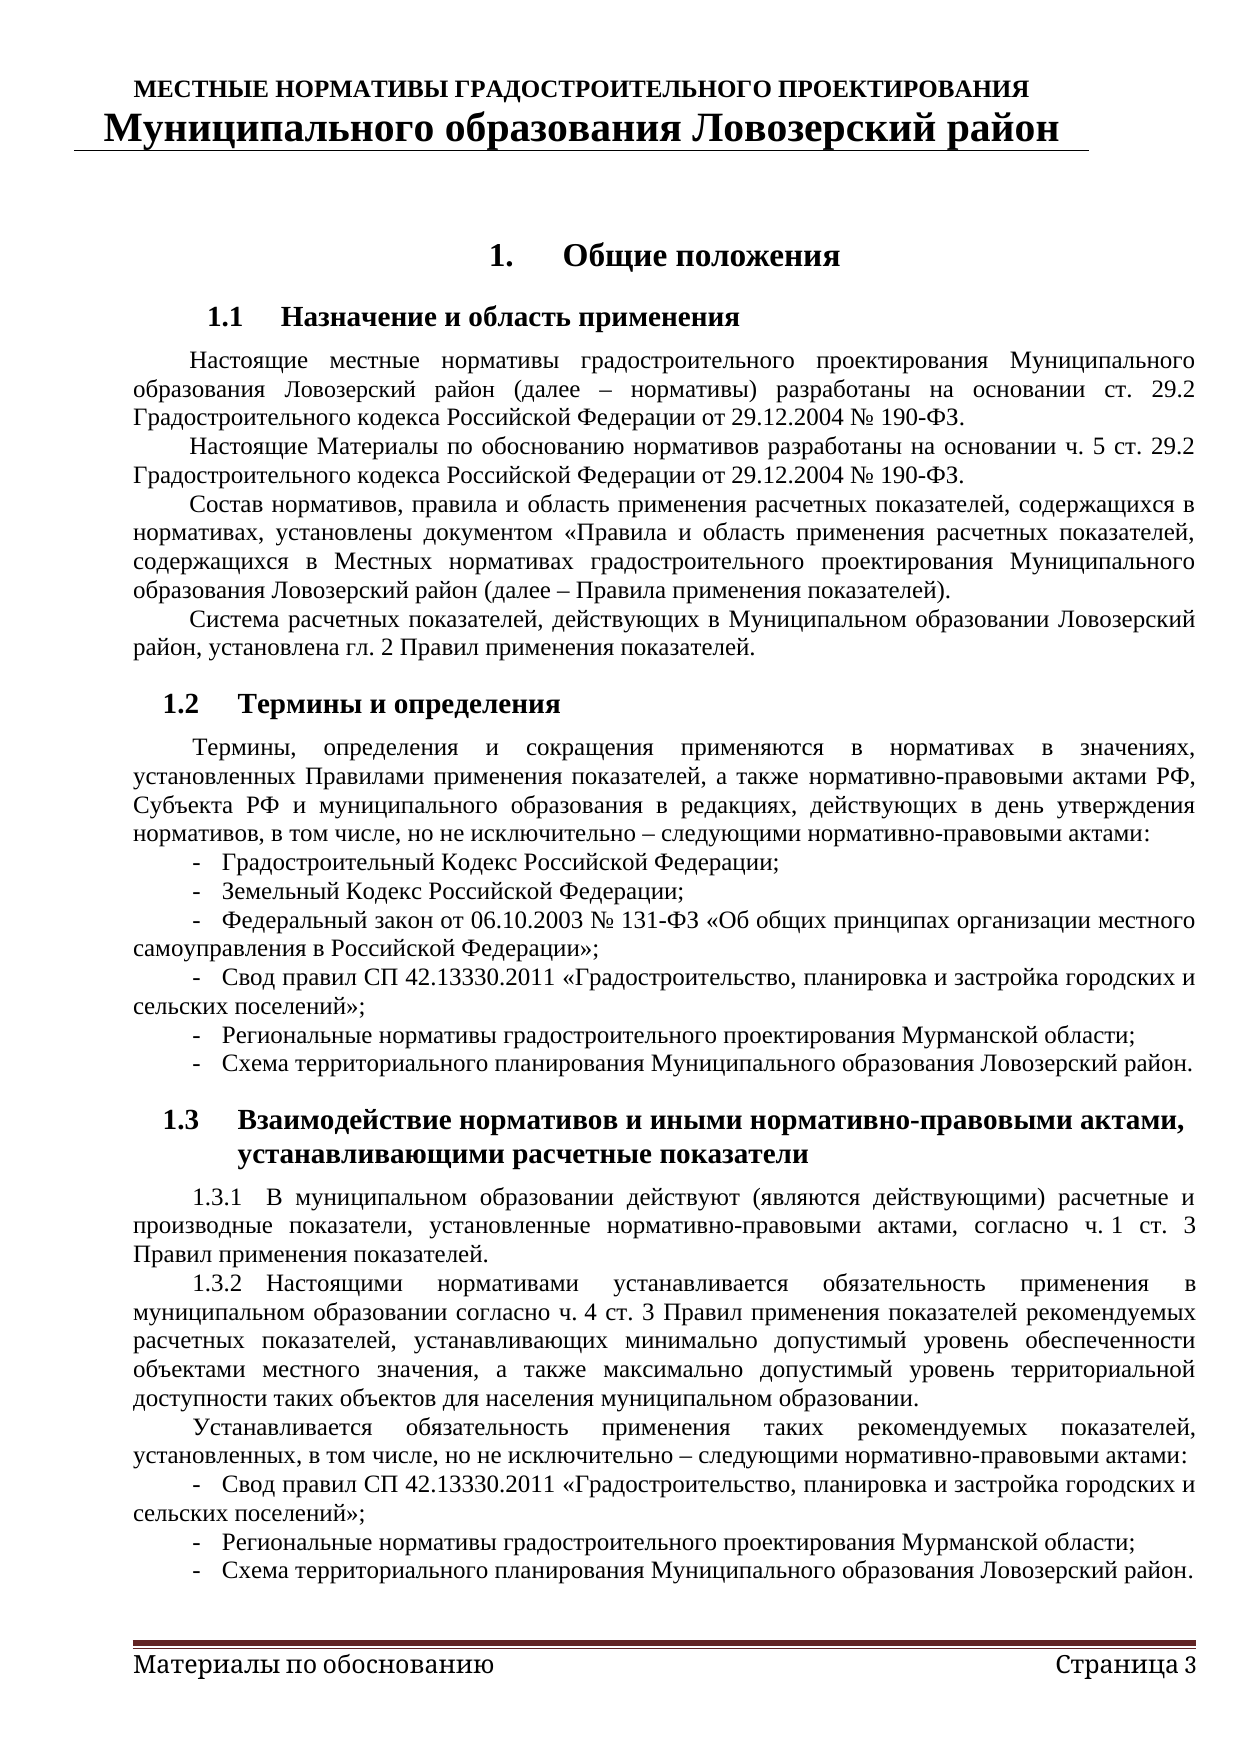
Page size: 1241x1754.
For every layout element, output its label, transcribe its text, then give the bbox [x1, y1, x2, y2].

list Устанавливается обязательность применения таких рекомендуемых показателей, установленных, в том числе, но не исключительно – следующими нормативно-правовыми актами: [133, 1412, 1196, 1469]
list Свод правил СП 42.13330.2011 «Градостроительство, планировка и застройка городских и сельских поселений»; [133, 1469, 1196, 1527]
subtitle Термины и определения [162, 686, 1196, 720]
list Федеральный закон от 06.10.2003 № 131-ФЗ «Об общих принципах организации местного самоуправления в Российской Федерации»; [133, 905, 1196, 962]
list Настоящими нормативами устанавливается обязательность применения в муниципальном образовании согласно ч. 4 ст. 3 Правил применения показателей рекомендуемых расчетных показателей, устанавливающих минимально допустимый уровень обеспеченности объектами местного значения, а также максимально допустимый уровень территориальной доступности таких объектов для населения муниципальном образовании. [133, 1268, 1196, 1412]
text Состав нормативов, правила и область применения расчетных показателей, содержащихся в нормативах, установлены документом «Правила и область применения расчетных показателей, содержащихся в Местных нормативах градостроительного проектирования Муниципального образования Ловозерский район (далее – Правила применения показателей). [133, 489, 1196, 604]
list В муниципальном образовании действуют (являются действующими) расчетные и производные показатели, установленные нормативно-правовыми актами, согласно ч. 1 ст. 3 Правил применения показателей. [133, 1182, 1196, 1268]
list Схема территориального планирования Муниципального образования Ловозерский район. [133, 1556, 1196, 1584]
text Настоящие Материалы по обоснованию нормативов разработаны на основании ч. 5 ст. 29.2 Градостроительного кодекса Российской Федерации от 29.12.2004 № 190-ФЗ. [133, 431, 1196, 489]
text Термины, определения и сокращения применяются в нормативах в значениях, установленных Правилами применения показателей, а также нормативно-правовыми актами РФ, Субъекта РФ и муниципального образования в редакциях, действующих в день утверждения нормативов, в том числе, но не исключительно – следующими нормативно-правовыми актами: [133, 732, 1196, 847]
list Региональные нормативы градостроительного проектирования Мурманской области; [133, 1020, 1196, 1048]
text Настоящие местные нормативы градостроительного проектирования Муниципального образования Ловозерский район (далее – нормативы) разработаны на основании ст. 29.2 Градостроительного кодекса Российской Федерации от 29.12.2004 № 190-ФЗ. [133, 345, 1196, 431]
list Свод правил СП 42.13330.2011 «Градостроительство, планировка и застройка городских и сельских поселений»; [133, 962, 1196, 1020]
subtitle Назначение и область применения [207, 299, 1196, 332]
text Система расчетных показателей, действующих в Муниципальном образовании Ловозерский район, установлена гл. 2 Правил применения показателей. [133, 604, 1196, 661]
subtitle Взаимодействие нормативов и иными нормативно-правовыми актами, устанавливающими расчетные показатели [162, 1102, 1196, 1169]
list Схема территориального планирования Муниципального образования Ловозерский район. [133, 1048, 1196, 1077]
list Градостроительный Кодекс Российской Федерации; [133, 847, 1196, 876]
list Земельный Кодекс Российской Федерации; [133, 876, 1196, 905]
list Региональные нормативы градостроительного проектирования Мурманской области; [133, 1527, 1196, 1556]
subtitle Общие положения [133, 236, 1196, 274]
